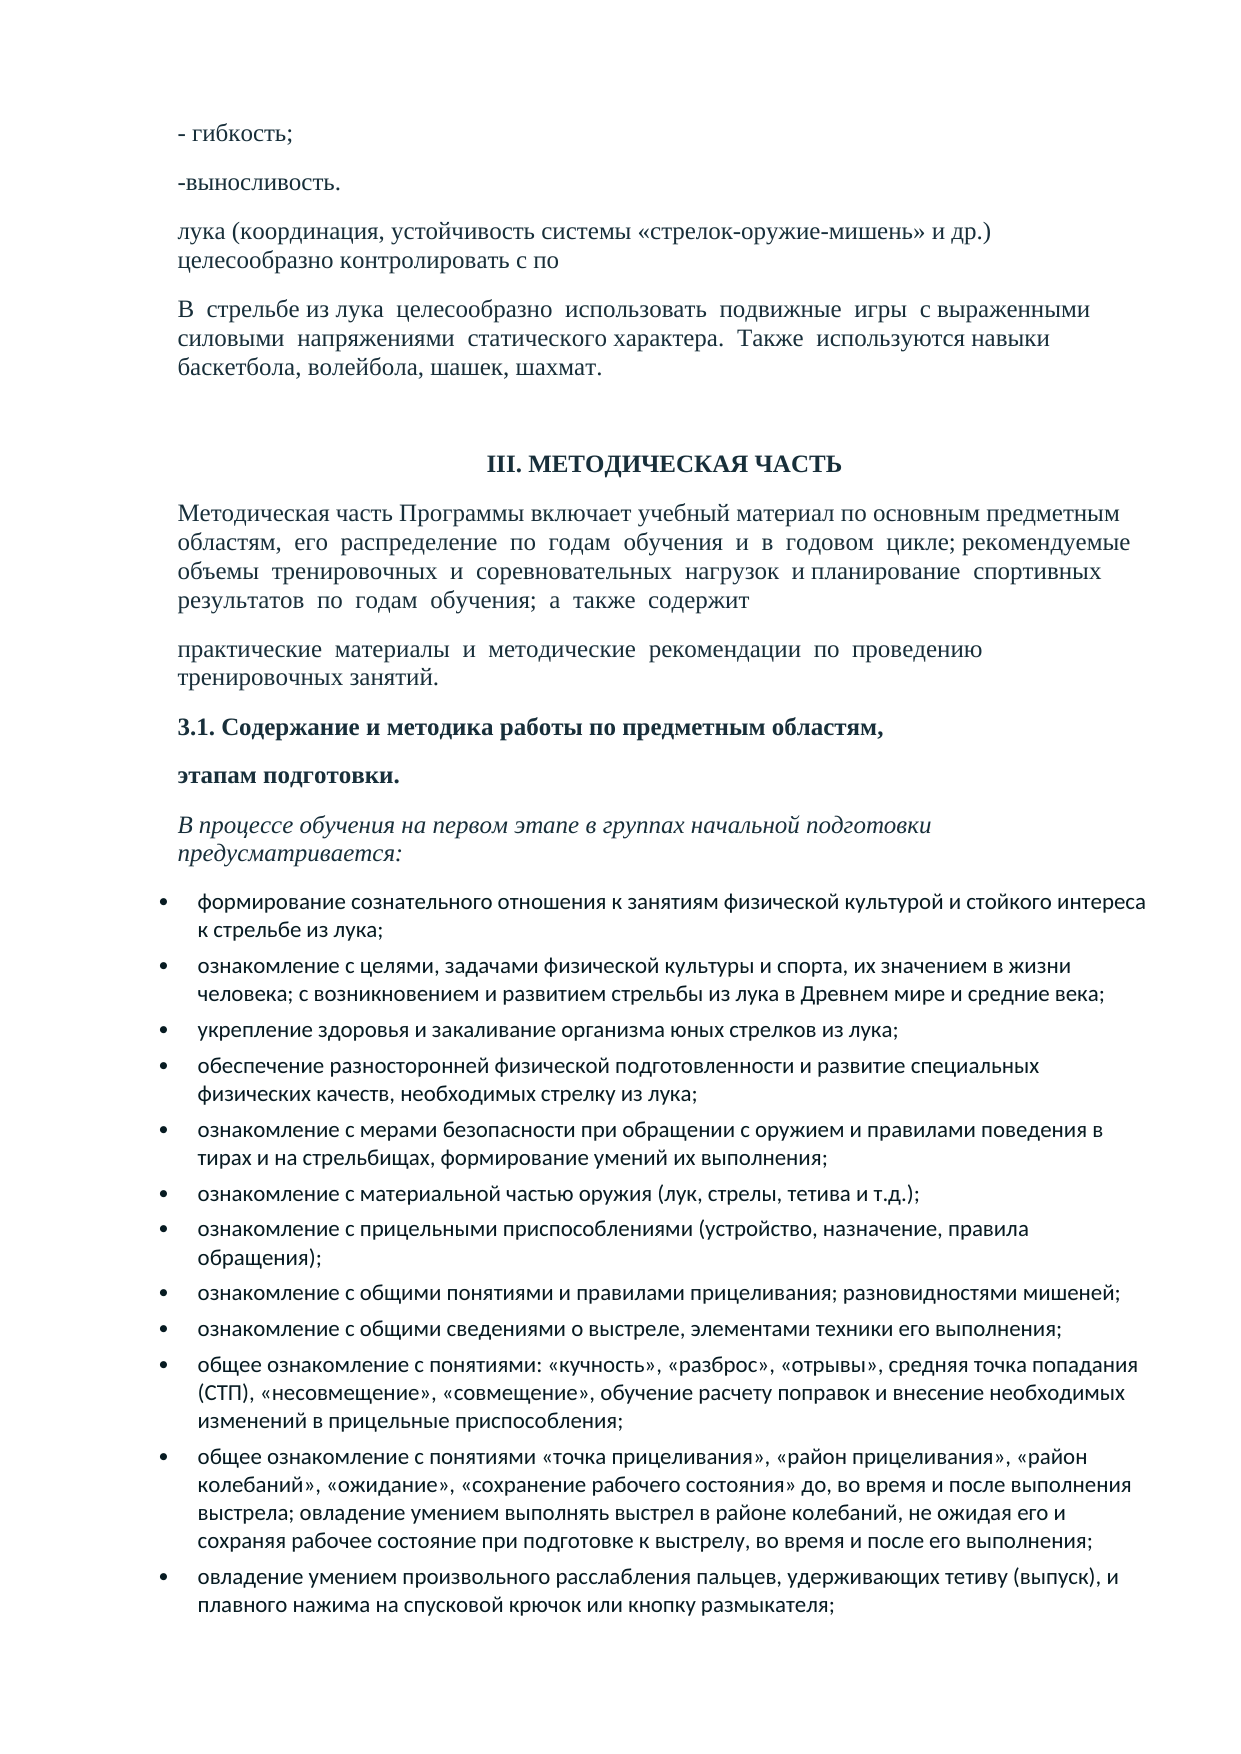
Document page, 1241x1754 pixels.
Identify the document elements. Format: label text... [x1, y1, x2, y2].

list формирование сознательного отношения к занятиям физической культурой и стойкого интереса к стрельбе из лука; [160, 887, 1152, 943]
text -выносливость. [177, 167, 1152, 196]
text В процессе обучения на первом этапе в группах начальной подготовки предусматривается: [177, 810, 1152, 867]
list овладение умением произвольного расслабления пальцев, удерживающих тетиву (выпуск), и плавного нажима на спусковой крючок или кнопку размыкателя; [160, 1562, 1152, 1618]
list ознакомление с материальной частью оружия (лук, стрелы, тетива и т.д.); [160, 1179, 1152, 1207]
text этапам подготовки. [177, 761, 1152, 789]
text практические материалы и методические рекомендации по проведению тренировочных занятий. [177, 634, 1152, 691]
list ознакомление с общими понятиями и правилами прицеливания; разновидностями мишеней; [160, 1278, 1152, 1306]
list укрепление здоровья и закаливание организма юных стрелков из лука; [160, 1015, 1152, 1043]
list обеспечение разносторонней физической подготовленности и развитие специальных физических качеств, необходимых стрелку из лука; [160, 1051, 1152, 1107]
text 3.1. Содержание и методика работы по предметным областям, [177, 712, 1152, 740]
list ознакомление с общими сведениями о выстреле, элементами техники его выполнения; [160, 1314, 1152, 1342]
list общее ознакомление с понятиями «точка прицеливания», «район прицеливания», «район колебаний», «ожидание», «сохранение рабочего состояния» до, во время и после выполнения выстрела; овладение умением выполнять выстрел в районе колебаний, не ожидая его и сохраняя рабочее состояние при подготовке к выстрелу, во время и после его выполнения; [160, 1442, 1152, 1554]
list ознакомление с мерами безопасности при обращении с оружием и правилами поведения в тирах и на стрельбищах, формирование умений их выполнения; [160, 1115, 1152, 1171]
list общее ознакомление с понятиями: «кучность», «разброс», «отрывы», средняя точка попадания (СТП), «несовмещение», «совмещение», обучение расчету поправок и внесение необходимых изменений в прицельные приспособления; [160, 1350, 1152, 1434]
list ознакомление с прицельными приспособлениями (устройство, назначение, правила обращения); [160, 1214, 1152, 1271]
text III. МЕТОДИЧЕСКАЯ ЧАСТЬ [177, 449, 1152, 478]
text Методическая часть Программы включает учебный материал по основным предметным областям, его распределение по годам обучения и в годовом цикле; рекомендуемые объемы тренировочных и соревновательных нагрузок и планирование спортивных результатов по годам обучения; а также содержит [177, 498, 1152, 613]
text - гибкость; [177, 118, 1152, 147]
list ознакомление с целями, задачами физической культуры и спорта, их значением в жизни человека; с возникновением и развитием стрельбы из лука в Древнем мире и средние века; [160, 951, 1152, 1007]
text лука (координация, устойчивость системы «стрелок-оружие-мишень» и др.) целесообразно контролировать с по [177, 216, 1152, 274]
text В стрельбе из лука целесообразно использовать подвижные игры с выраженными силовыми напряжениями статического характера. Также используются навыки баскетбола, волейбола, шашек, шахмат. [177, 294, 1152, 380]
